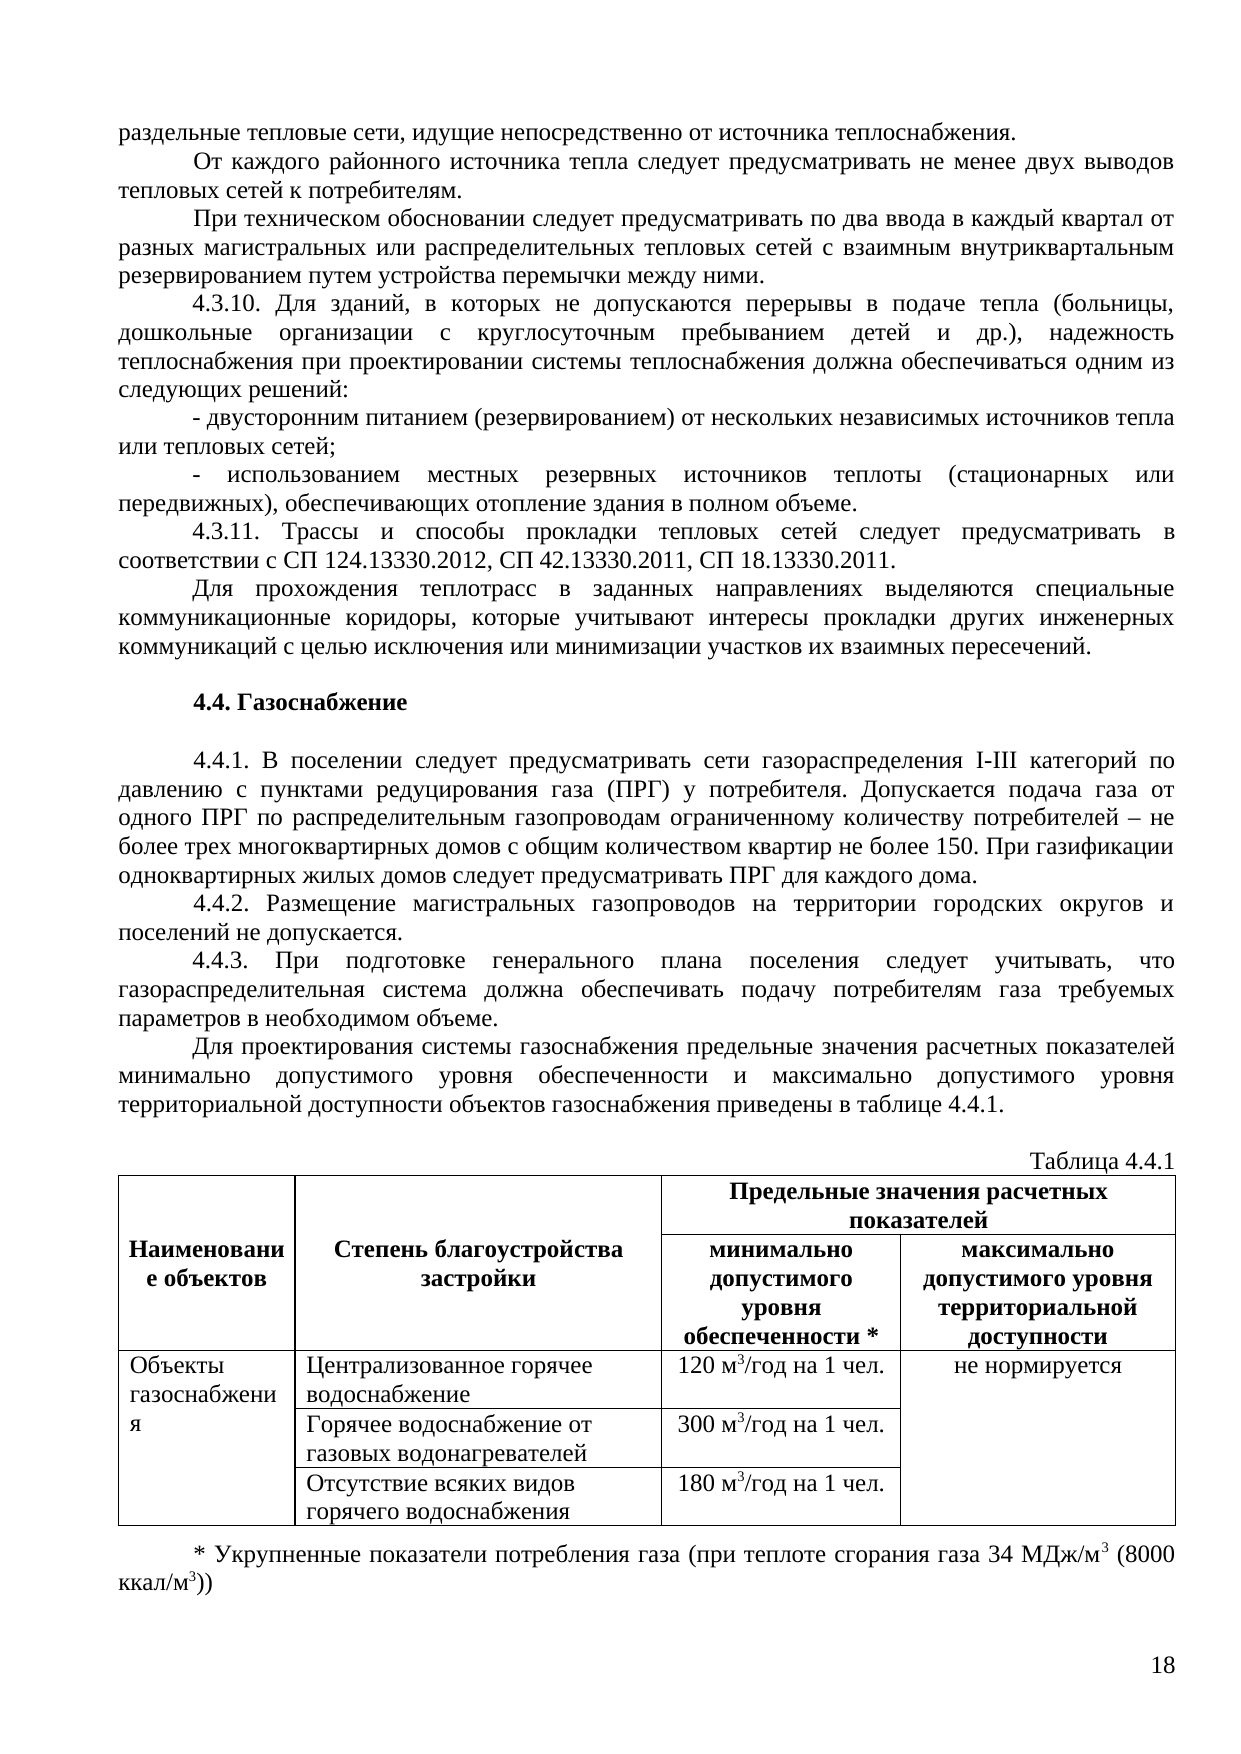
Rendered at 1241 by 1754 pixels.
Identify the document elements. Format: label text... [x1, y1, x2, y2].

text 4.3.10. Для зданий, в которых не допускаются перерывы в подаче тепла (больницы, дошкольные организации с круглосуточным пребыванием детей и др.), надежность теплоснабжения при проектировании системы теплоснабжения должна обеспечиваться одним из следующих решений: [118, 289, 1175, 403]
text 4.4.1. В поселении следует предусматривать сети газораспределения I-III категорий по давлению с пунктами редуцирования газа (ПРГ) у потребителя. Допускается подача газа от одного ПРГ по распределительным газопроводам ограниченному количеству потребителей – не более трех многоквартирных домов с общим количеством квартир не более 150. При газификации одноквартирных жилых домов следует предусматривать ПРГ для каждого дома. [118, 745, 1175, 889]
table_cell минимально допустимого уровня обеспеченности * [662, 1235, 900, 1349]
text - использованием местных резервных источников теплоты (стационарных или передвижных), обеспечивающих отопление здания в полном объеме. [118, 460, 1175, 517]
text - двусторонним питанием (резервированием) от нескольких независимых источников тепла или тепловых сетей; [118, 403, 1175, 460]
text 4.3.11. Трассы и способы прокладки тепловых сетей следует предусматривать в соответствии с СП 124.13330.2012, СП 42.13330.2011, СП 18.13330.2011. [118, 517, 1175, 574]
text При техническом обосновании следует предусматривать по два ввода в каждый квартал от разных магистральных или распределительных тепловых сетей с взаимным внутриквартальным резервированием путем устройства перемычки между ними. [118, 203, 1175, 289]
text 4.4. Газоснабжение [118, 688, 1175, 716]
table_cell 180 м3/год на 1 чел. [662, 1468, 900, 1525]
text 4.4.3. При подготовке генерального плана поселения следует учитывать, что газораспределительная система должна обеспечивать подачу потребителям газа требуемых параметров в необходимом объеме. [118, 946, 1175, 1032]
table_cell 300 м3/год на 1 чел. [662, 1409, 900, 1467]
text 4.4.2. Размещение магистральных газопроводов на территории городских округов и поселений не допускается. [118, 889, 1175, 946]
table_header Предельные значения расчетных показателей [662, 1176, 1175, 1233]
table_cell максимально допустимого уровня территориальной доступности [901, 1235, 1175, 1349]
table_cell Отсутствие всяких видов горячего водоснабжения [296, 1468, 661, 1525]
text От каждого районного источника тепла следует предусматривать не менее двух выводов тепловых сетей к потребителям. [118, 147, 1175, 203]
table_header Степень благоустройства застройки [296, 1176, 661, 1349]
table_cell Объекты газоснабжения [119, 1351, 294, 1525]
table_cell Горячее водоснабжение от газовых водонагревателей [296, 1409, 661, 1467]
text Таблица 4.4.1 [118, 1146, 1175, 1175]
table_cell 120 м3/год на 1 чел. [662, 1351, 900, 1408]
text * Укрупненные показатели потребления газа (при теплоте сгорания газа 34 МДж/м3 (8000 ккал/м3)) [118, 1539, 1175, 1596]
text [118, 118, 1175, 147]
table_cell Централизованное горячее водоснабжение [296, 1351, 661, 1408]
table_cell не нормируется [901, 1351, 1175, 1525]
text Для прохождения теплотрасс в заданных направлениях выделяются специальные коммуникационные коридоры, которые учитывают интересы прокладки других инженерных коммуникаций с целью исключения или минимизации участков их взаимных пересечений. [118, 574, 1175, 659]
text Для проектирования системы газоснабжения предельные значения расчетных показателей минимально допустимого уровня обеспеченности и максимально допустимого уровня территориальной доступности объектов газоснабжения приведены в таблице 4.4.1. [118, 1032, 1175, 1117]
table_header Наименование объектов [119, 1176, 294, 1349]
